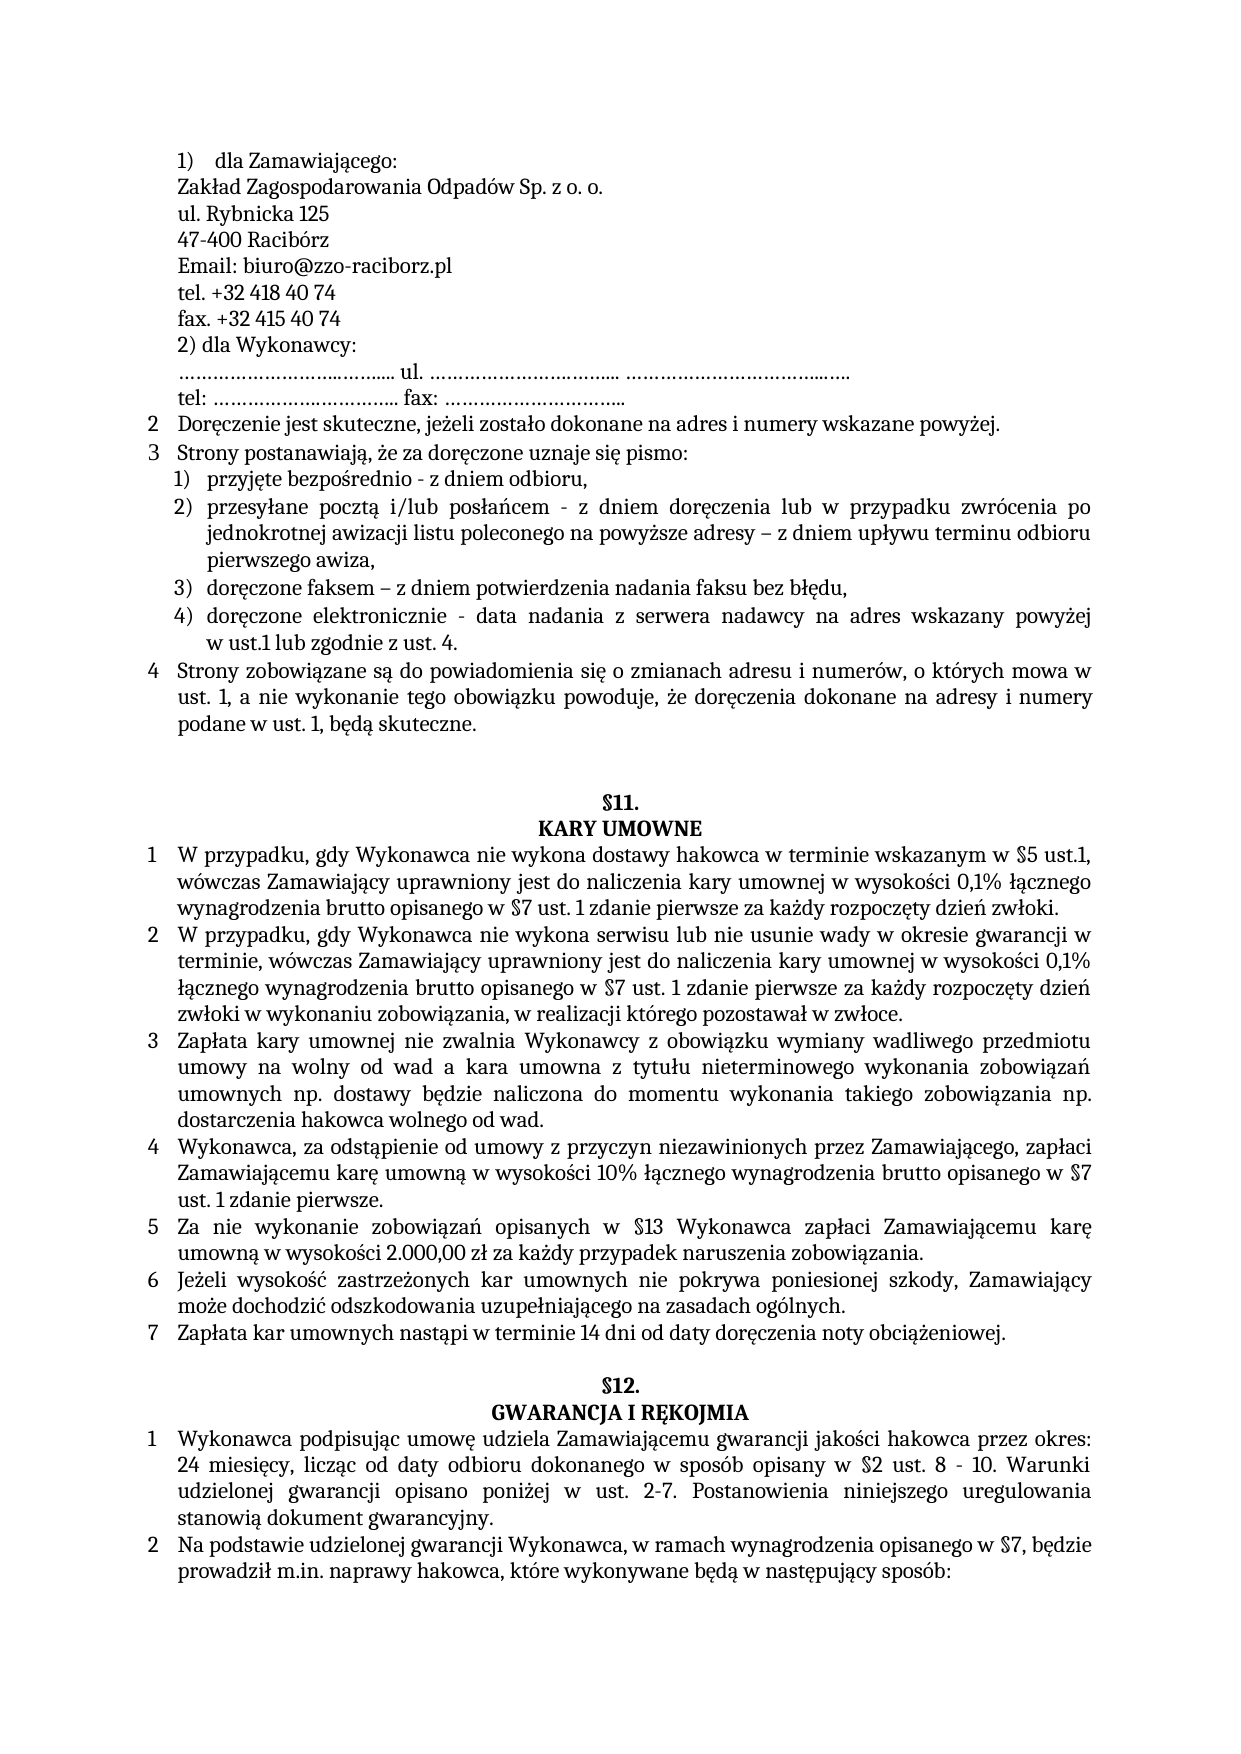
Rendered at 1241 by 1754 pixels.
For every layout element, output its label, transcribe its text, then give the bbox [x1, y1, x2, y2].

list dla Zamawiającego: [177, 148, 1093, 174]
list doręczone elektronicznie - data nadania z serwera nadawcy na adres wskazany powyżej w ust.1 lub zgodnie z ust. 4. [174, 603, 1093, 656]
text tel: ……………….………….. fax: ………………………….. [177, 385, 1093, 411]
list W przypadku, gdy Wykonawca nie wykona dostawy hakowca w terminie wskazanym w §5 ust.1, wówczas Zamawiający uprawniony jest do naliczenia kary umownej w wysokości 0,1% łącznego wynagrodzenia brutto opisanego w §7 ust. 1 zdanie pierwsze za każdy rozpoczęty dzień zwłoki. [148, 842, 1093, 921]
list Jeżeli wysokość zastrzeżonych kar umownych nie pokrywa poniesionej szkody, Zamawiający może dochodzić odszkodowania uzupełniającego na zasadach ogólnych. [148, 1267, 1093, 1319]
list Strony zobowiązane są do powiadomienia się o zmianach adresu i numerów, o których mowa w ust. 1, a nie wykonanie tego obowiązku powoduje, że doręczenia dokonane na adresy i numery podane w ust. 1, będą skuteczne. [148, 658, 1093, 737]
text 2) dla Wykonawcy: [177, 332, 1093, 358]
list Zapłata kary umownej nie zwalnia Wykonawcy z obowiązku wymiany wadliwego przedmiotu umowy na wolny od wad a kara umowna z tytułu nieterminowego wykonania zobowiązań umownych np. dostawy będzie naliczona do momentu wykonania takiego zobowiązania np. dostarczenia hakowca wolnego od wad. [148, 1028, 1093, 1133]
text ………………………..…….... ul. …………………….……... ……………………………...…. [177, 358, 1093, 385]
text fax. +32 415 40 74 [177, 306, 1093, 332]
text ul. Rybnicka 125 [177, 200, 1093, 227]
list Na podstawie udzielonej gwarancji Wykonawca, w ramach wynagrodzenia opisanego w §7, będzie prowadził m.in. naprawy hakowca, które wykonywane będą w następujący sposób: [148, 1532, 1093, 1584]
list W przypadku, gdy Wykonawca nie wykona serwisu lub nie usunie wady w okresie gwarancji w terminie, wówczas Zamawiający uprawniony jest do naliczenia kary umownej w wysokości 0,1% łącznego wynagrodzenia brutto opisanego w §7 ust. 1 zdanie pierwsze za każdy rozpoczęty dzień zwłoki w wykonaniu zobowiązania, w realizacji którego pozostawał w zwłoce. [148, 922, 1093, 1027]
text Zakład Zagospodarowania Odpadów Sp. z o. o. [177, 174, 1093, 200]
text Email: biuro@zzo-raciborz.pl [177, 253, 1093, 279]
list doręczone faksem – z dniem potwierdzenia nadania faksu bez błędu, [174, 575, 1093, 601]
text tel. +32 418 40 74 [177, 279, 1093, 306]
text 47-400 Racibórz [177, 227, 1093, 253]
list Wykonawca podpisując umowę udziela Zamawiającemu gwarancji jakości hakowca przez okres: 24 miesięcy, licząc od daty odbioru dokonanego w sposób opisany w §2 ust. 8 - 10. Warunki udzielonej gwarancji opisano poniżej w ust. 2-7. Postanowienia niniejszego uregulowania stanowią dokument gwarancyjny. [148, 1426, 1093, 1531]
text §12. [148, 1373, 1093, 1399]
list Wykonawca, za odstąpienie od umowy z przyczyn niezawinionych przez Zamawiającego, zapłaci Zamawiającemu karę umowną w wysokości 10% łącznego wynagrodzenia brutto opisanego w §7 ust. 1 zdanie pierwsze. [148, 1134, 1093, 1213]
list Za nie wykonanie zobowiązań opisanych w §13 Wykonawca zapłaci Zamawiającemu karę umowną w wysokości 2.000,00 zł za każdy przypadek naruszenia zobowiązania. [148, 1213, 1093, 1266]
list Strony postanawiają, że za doręczone uznaje się pismo: [148, 437, 1093, 466]
list przyjęte bezpośrednio - z dniem odbioru, [174, 466, 1093, 492]
list Zapłata kar umownych nastąpi w terminie 14 dni od daty doręczenia noty obciążeniowej. [148, 1320, 1093, 1347]
list przesyłane pocztą i/lub posłańcem - z dniem doręczenia lub w przypadku zwrócenia po jednokrotnej awizacji listu poleconego na powyższe adresy – z dniem upływu terminu odbioru pierwszego awiza, [174, 494, 1093, 573]
text GWARANCJA I RĘKOJMIA [148, 1399, 1093, 1426]
text §11. [148, 789, 1093, 816]
list Doręczenie jest skuteczne, jeżeli zostało dokonane na adres i numery wskazane powyżej. [148, 411, 1093, 437]
text KARY UMOWNE [148, 816, 1093, 842]
